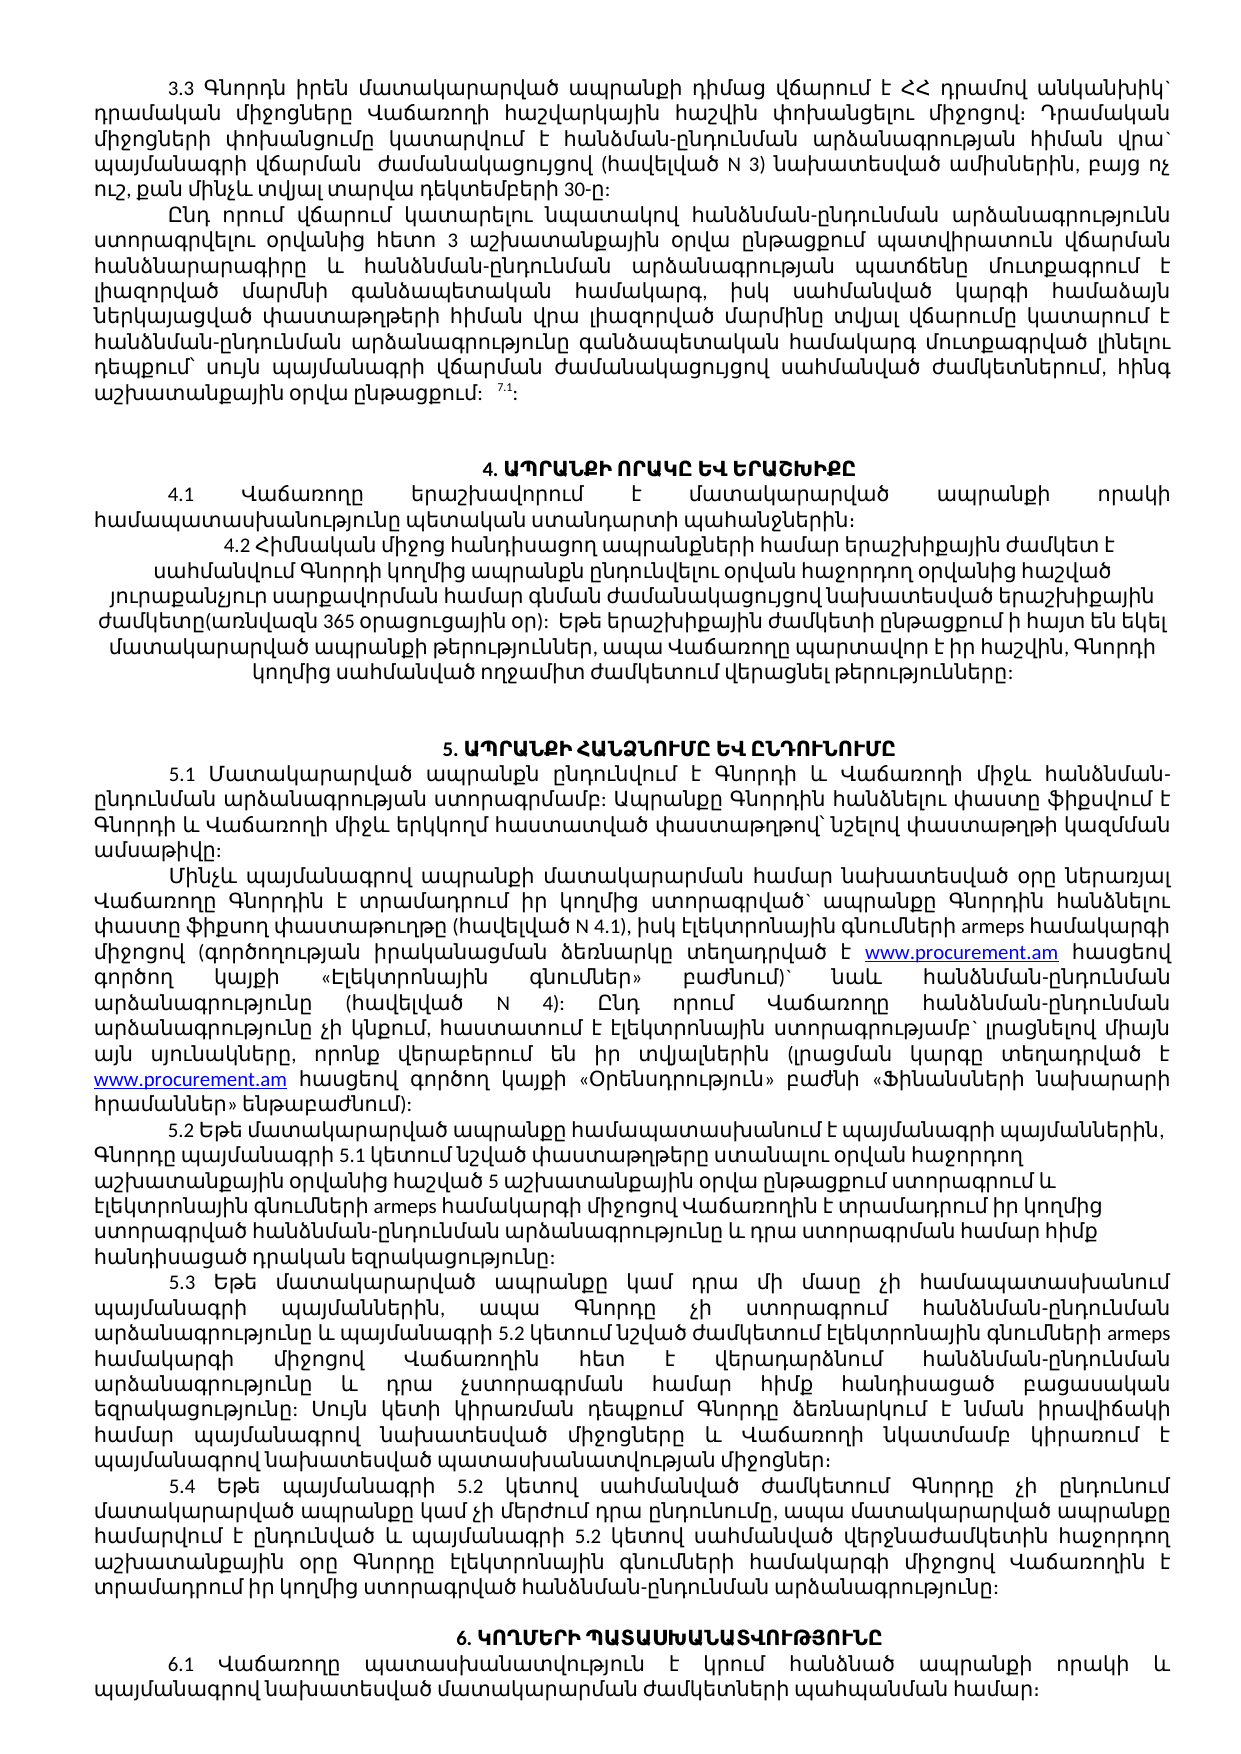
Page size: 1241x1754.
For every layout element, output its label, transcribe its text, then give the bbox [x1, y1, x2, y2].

text 5.1 Մատակարարված ապրանքն ընդունվում է Գնորդի և Վաճառողի միջև հանձնման-ընդունման արձանագրության ստորագրմամբ: Ապրանքը Գնորդին հանձնելու փաստը ֆիքսվում է Գնորդի և Վաճառողի միջև երկկողմ հաստատված փաստաթղթով՝ նշելով փաստաթղթի կազմման ամսաթիվը: [94, 761, 1171, 863]
text 5.3 Եթե մատակարարված ապրանքը կամ դրա մի մասը չի համապատասխանում պայմանագրի պայմաններին, ապա Գնորդը չի ստորագրում հանձնման-ընդունման արձանագրությունը և պայմանագրի 5.2 կետում նշված ժամկետում էլեկտրոնային գնումների armeps համակարգի միջոցով Վաճառողին հետ է վերադարձնում հանձնման-ընդունման արձանագրությունը և դրա չստորագրման համար հիմք հանդիսացած բացասական եզրակացությունը: Սույն կետի կիրառման դեպքում Գնորդը ձեռնարկում է նման իրավիճակի համար պայմանագրով նախատեսված միջոցները և Վաճառողի նկատմամբ կիրառում է պայմանագրով նախատեսված պատասխանատվության միջոցներ։ [94, 1269, 1171, 1473]
text 3.3 Գնորդն իրեն մատակարարված ապրանքի դիմաց վճարում է ՀՀ դրամով անկանխիկ` դրամական միջոցները Վաճառողի հաշվարկային հաշվին փոխանցելու միջոցով։ Դրամական միջոցների փոխանցումը կատարվում է հանձման-ընդունման արձանագրության հիման վրա` պայմանագրի վճարման ժամանակացույցով (հավելված N 3) նախատեսված ամիսներին, բայց ոչ ուշ, քան մինչև տվյալ տարվա դեկտեմբերի 30-ը: [94, 75, 1171, 202]
text 4. ԱՊՐԱՆՔԻ ՈՐԱԿԸ ԵՎ ԵՐԱՇԽԻՔԸ [94, 456, 1171, 482]
text 4.2 Հիմնական միջոց հանդիսացող ապրանքների համար երաշխիքային ժամկետ է սահմանվում Գնորդի կողմից ապրանքն ընդունվելու օրվան հաջորդող օրվանից հաշված յուրաքանչյուր սարքավորման համար գնման ժամանակացույցով նախատեսված երաշխիքային ժամկետը(առնվազն 365 օրացուցային օր): Եթե երաշխիքային ժամկետի ընթացքում ի հայտ են եկել մատակարարված ապրանքի թերություններ, ապա Վաճառողը պարտավոր է իր հաշվին, Գնորդի կողմից սահմանված ողջամիտ ժամկետում վերացնել թերությունները: [94, 532, 1171, 685]
text 6.1 Վաճառողը պատասխանատվություն է կրում հանձնած ապրանքի որակի և պայմանագրով նախատեսված մատակարարման ժամկետների պահպանման համար։ [94, 1651, 1171, 1702]
text 5. ԱՊՐԱՆՔԻ ՀԱՆՁՆՈՒՄԸ ԵՎ ԸՆԴՈՒՆՈՒՄԸ [94, 736, 1171, 761]
text 6. ԿՈՂՄԵՐԻ ՊԱՏԱՍԽԱՆԱՏՎՈՒԹՅՈՒՆԸ [94, 1625, 1171, 1651]
text 5.2 Եթե մատակարարված ապրանքը համապատասխանում է պայմանագրի պայմաններին, Գնորդը պայմանագրի 5.1 կետում նշված փաստաթղթերը ստանալու օրվան հաջորդող աշխատանքային օրվանից հաշված 5 աշխատանքային օրվա ընթացքում ստորագրում և էլեկտրոնային գնումների armeps համակարգի միջոցով Վաճառողին է տրամադրում իր կողմից ստորագրված հանձնման-ընդունման արձանագրությունը և դրա ստորագրման համար հիմք հանդիսացած դրական եզրակացությունը: [94, 1117, 1171, 1269]
text 5.4 Եթե պայմանագրի 5.2 կետով սահմանված ժամկետում Գնորդը չի ընդունում մատակարարված ապրանքը կամ չի մերժում դրա ընդունումը, ապա մատակարարված ապրանքը համարվում է ընդունված և պայմանագրի 5.2 կետով սահմանված վերջնաժամկետին հաջորդող աշխատանքային օրը Գնորդը էլեկտրոնային գնումների համակարգի միջոցով Վաճառողին է տրամադրում իր կողմից ստորագրված հանձնման-ընդունման արձանագրությունը: [94, 1473, 1171, 1600]
text Մինչև պայմանագրով ապրանքի մատակարարման համար նախատեսված օրը ներառյալ Վաճառողը Գնորդին է տրամադրում իր կողմից ստորագրված` ապրանքը Գնորդին հանձնելու փաստը ֆիքսող փաստաթուղթը (հավելված N 4.1), իսկ էլեկտրոնային գնումների armeps համակարգի միջոցով (գործողության իրականացման ձեռնարկը տեղադրված է www.procurement.am հասցեով գործող կայքի «Էլեկտրոնային գնումներ» բաժնում)` նաև հանձնման-ընդունման արձանագրությունը (հավելված N 4): Ընդ որում Վաճառողը հանձնման-ընդունման արձանագրությունը չի կնքում, հաստատում է էլեկտրոնային ստորագրությամբ` լրացնելով միայն այն սյունակները, որոնք վերաբերում են իր տվյալներին (լրացման կարգը տեղադրված է www.procurement.am հասցեով գործող կայքի «Օրենսդրություն» բաժնի «Ֆինանսների նախարարի հրամաններ» ենթաբաժնում): [94, 863, 1171, 1117]
text 4.1 Վաճառողը երաշխավորում է մատակարարված ապրանքի որակի համապատասխանությունը պետական ստանդարտի պահանջներին։ [94, 482, 1171, 532]
